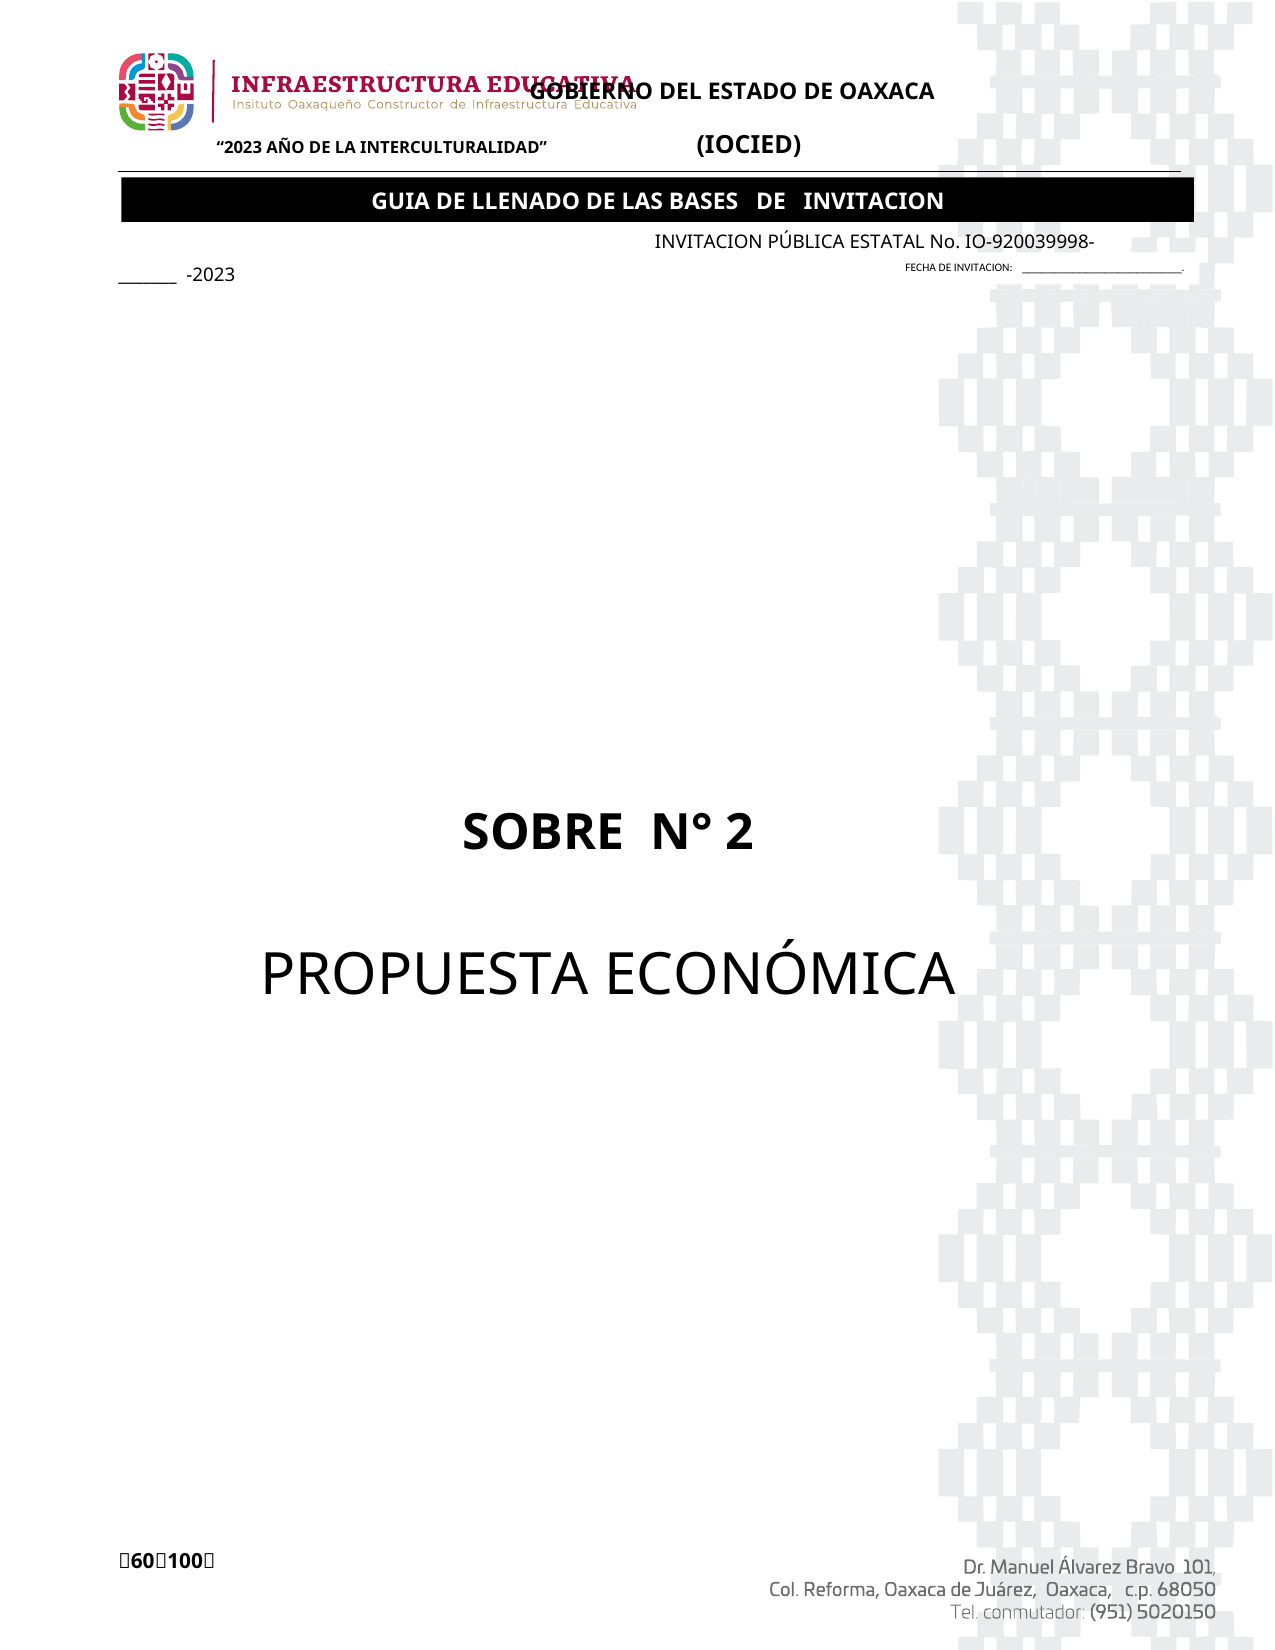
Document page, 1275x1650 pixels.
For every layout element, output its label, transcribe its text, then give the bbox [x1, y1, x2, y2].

text SOBRE N° 2 [118, 796, 1098, 864]
text PROPUESTA ECONÓMICA [118, 932, 1098, 1011]
